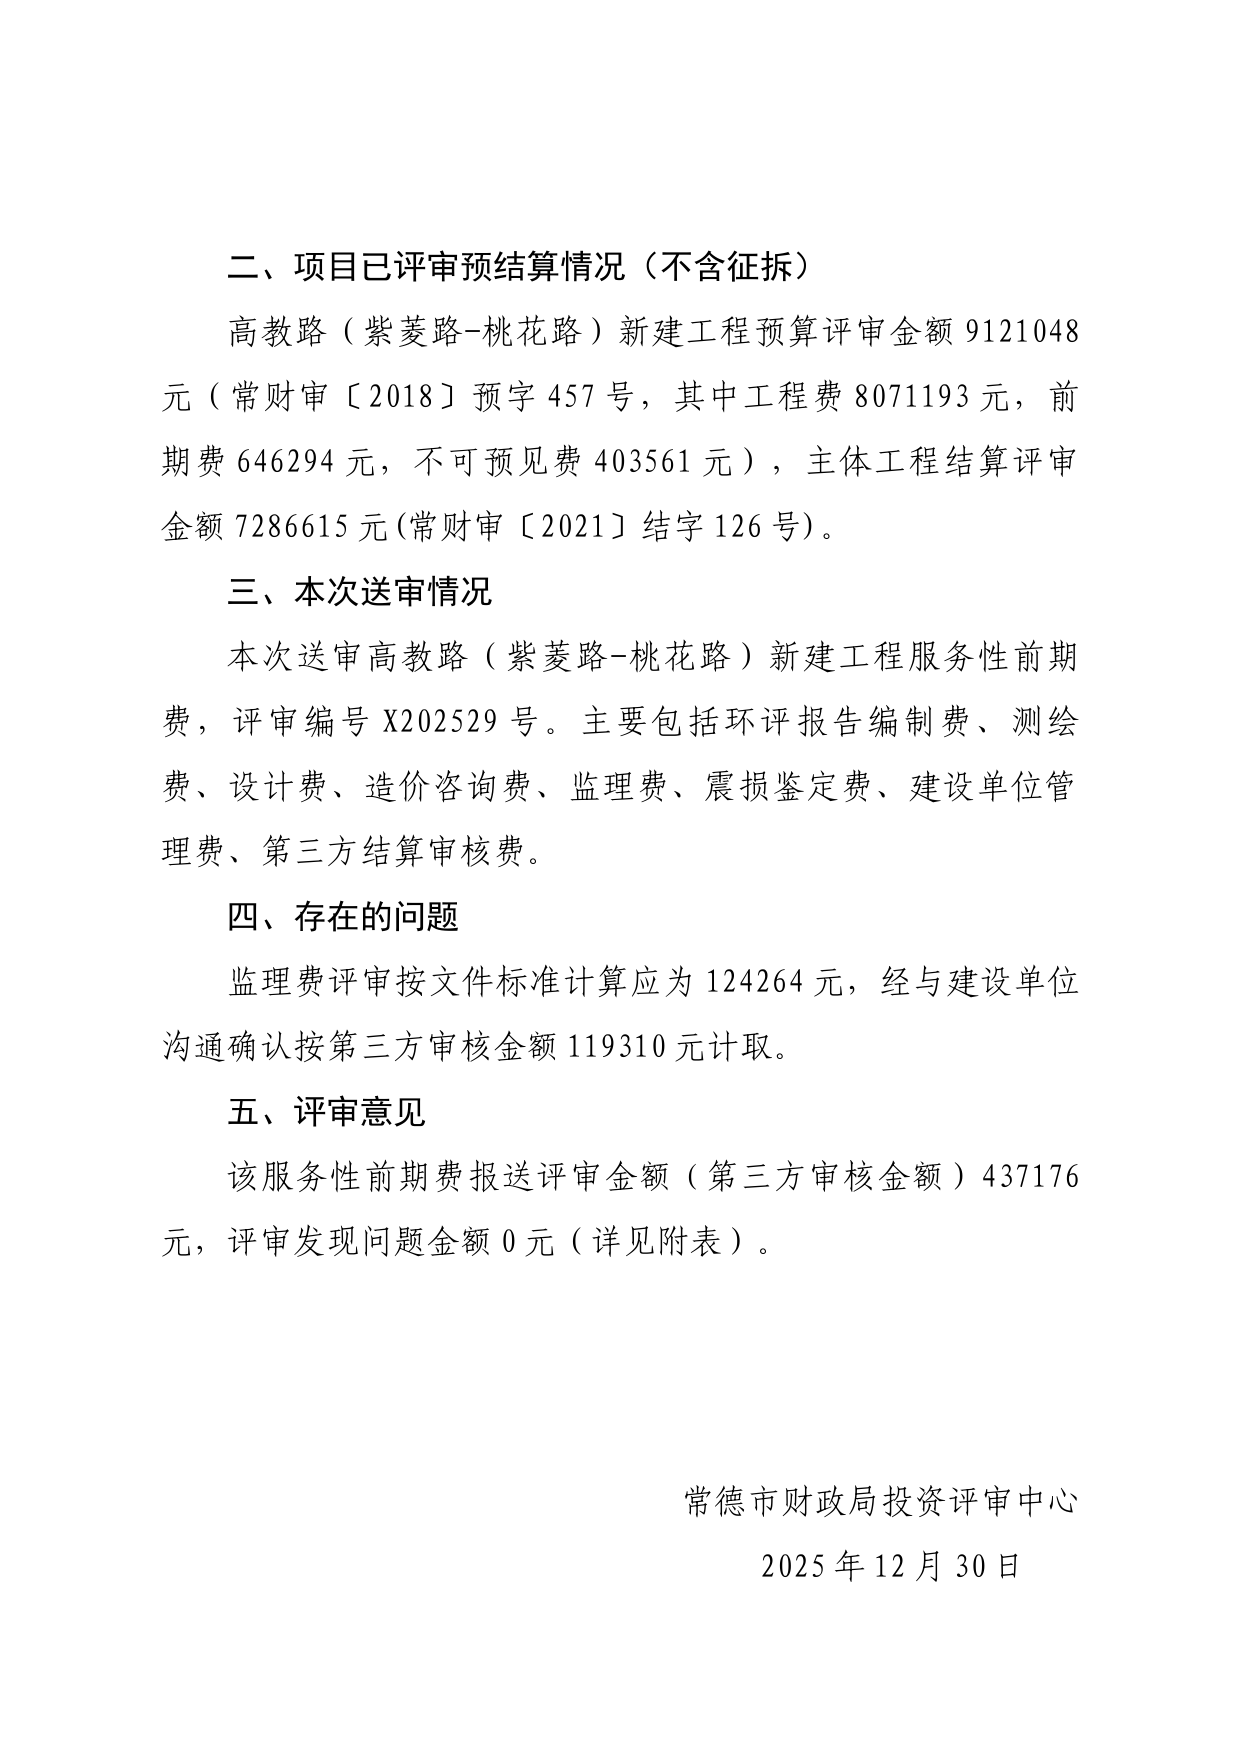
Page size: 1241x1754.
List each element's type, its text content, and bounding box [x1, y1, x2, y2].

text 该服务性前期费报送评审金额（第三方审核金额）437176元，评审发现问题金额0元（详见附表）。 [159, 1142, 1081, 1272]
list 四、存在的问题 [159, 882, 1081, 947]
list 本次送审高教路（紫菱路-桃花路）新建工程服务性前期费，评审编号X202529号。主要包括环评报告编制费、测绘费、设计费、造价咨询费、监理费、震损鉴定费、建设单位管理费、第三方结算审核费。 [159, 622, 1081, 882]
list 高教路（紫菱路-桃花路）新建工程预算评审金额9121048元（常财审〔2018〕预字457号，其中工程费8071193元，前期费646294元，不可预见费403561元），主体工程结算评审金额7286615元(常财审〔2021〕结字126号)。 [159, 297, 1081, 557]
list 二、项目已评审预结算情况（不含征拆） [159, 232, 1081, 297]
list 五、评审意见 [159, 1077, 1081, 1142]
list 监理费评审按文件标准计算应为124264元，经与建设单位沟通确认按第三方审核金额119310元计取。 [159, 947, 1081, 1077]
list 三、本次送审情况 [159, 557, 1081, 622]
text 常德市财政局投资评审中心 [159, 1467, 1081, 1532]
text 2025年12月30日 [159, 1532, 1081, 1597]
